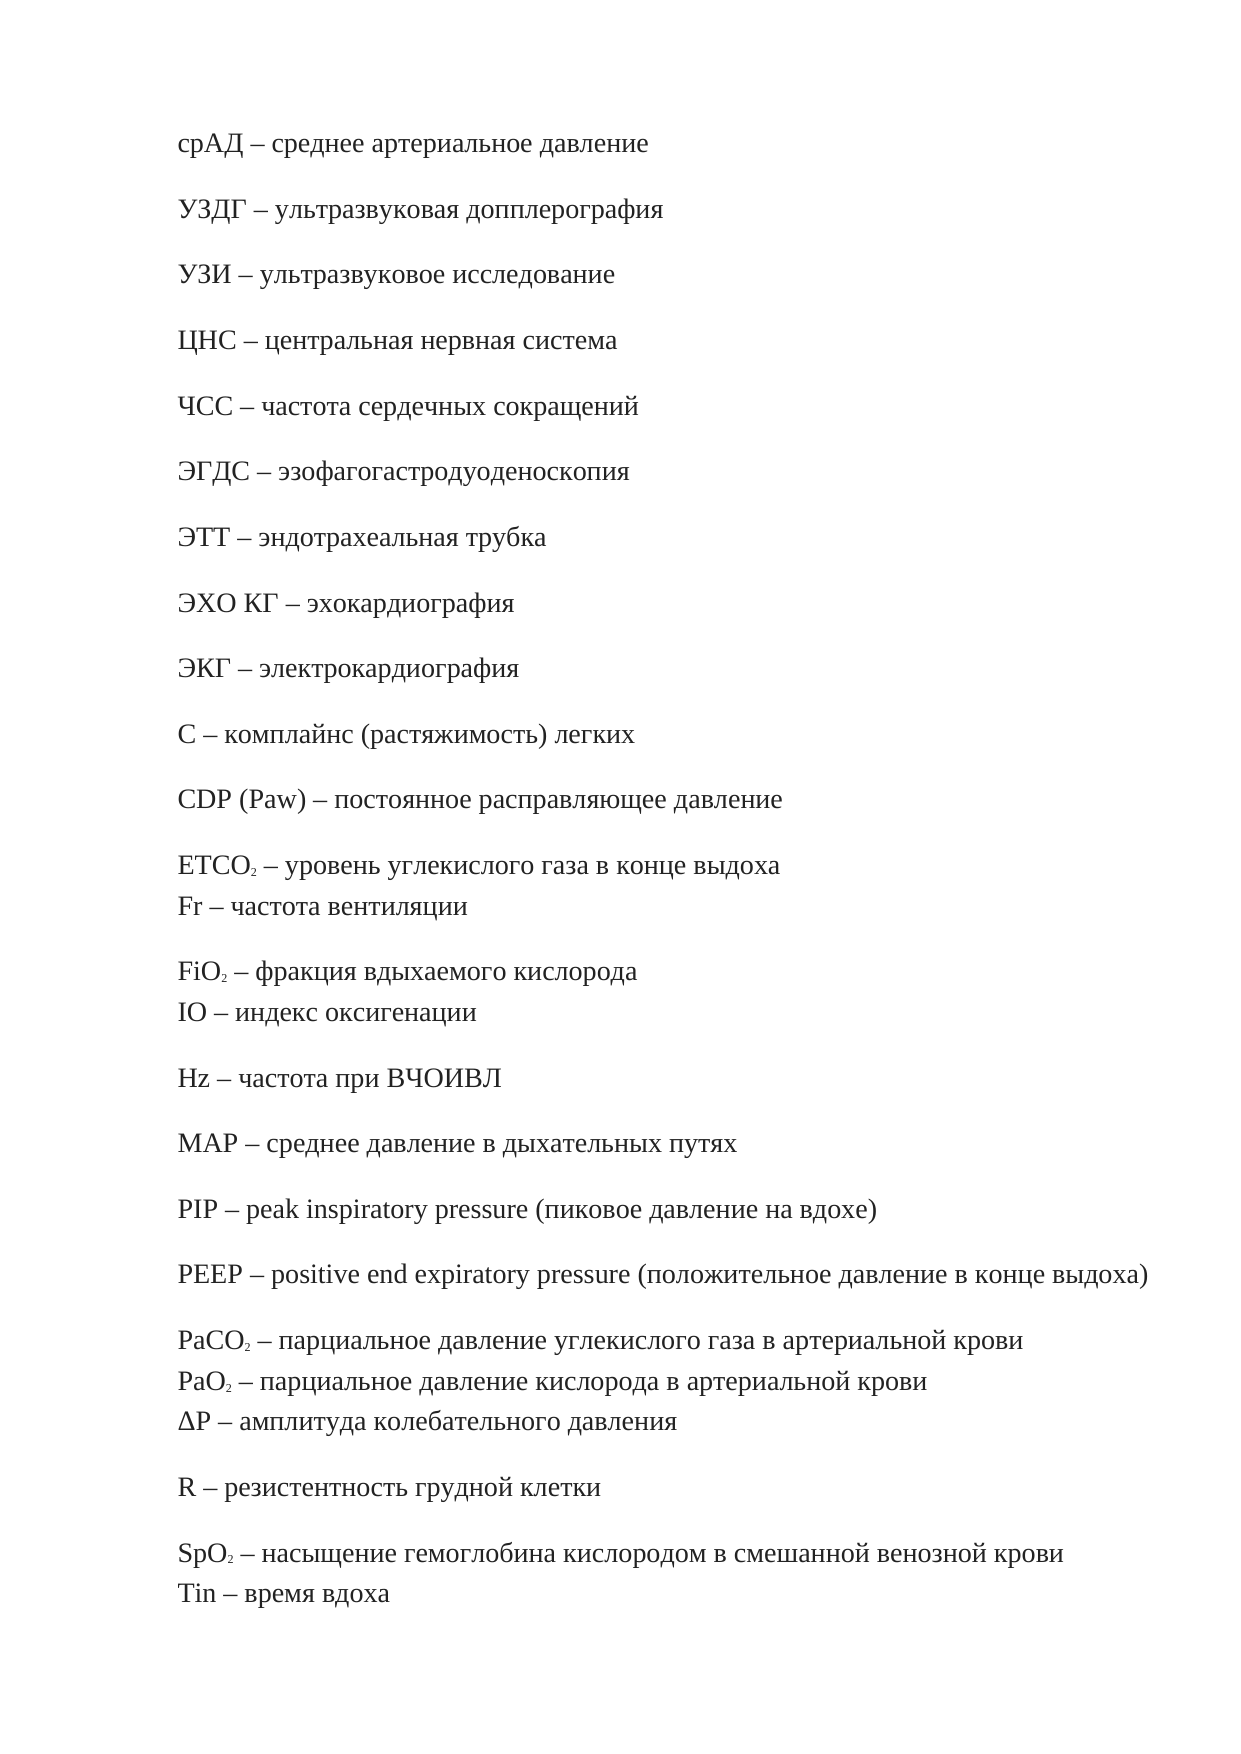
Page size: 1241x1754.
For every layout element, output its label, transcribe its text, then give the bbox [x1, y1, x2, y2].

text УЗДГ – ультразвуковая допплерография [177, 184, 1152, 224]
text С – комплайнс (растяжимость) легких [177, 709, 1152, 749]
text Hz – частота при ВЧОИВЛ [177, 1052, 1152, 1093]
text SpO2 – насыщение гемоглобина кислородом в смешанной венозной крови [177, 1527, 1152, 1568]
text CDP (Paw) – постоянное расправляющее давление [177, 774, 1152, 815]
text УЗИ – ультразвуковое исследование [177, 249, 1152, 290]
text PaCO2 – парциальное давление углекислого газа в артериальной крови [177, 1315, 1152, 1356]
text ΔР – амплитуда колебательного давления [177, 1396, 1152, 1437]
text ЭКГ – электрокардиография [177, 643, 1152, 684]
text ETCO2 – уровень углекислого газа в конце выдоха [177, 840, 1152, 881]
text ЭХО КГ – эхокардиография [177, 577, 1152, 618]
text PaO2 – парциальное давление кислорода в артериальной крови [177, 1356, 1152, 1396]
text R – резистентность грудной клетки [177, 1462, 1152, 1502]
text ЦНС – центральная нервная система [177, 315, 1152, 356]
text МАР – среднее давление в дыхательных путях [177, 1118, 1152, 1159]
text ЧСС – частота сердечных сокращений [177, 381, 1152, 421]
text PIP – peak inspiratory pressure (пиковое давление на вдохе) [177, 1184, 1152, 1224]
text Fr – частота вентиляции [177, 881, 1152, 921]
text Tin – время вдоха [177, 1568, 1152, 1609]
text FiO2 – фракция вдыхаемого кислорода [177, 946, 1152, 987]
text ЭГДС – эзофагогастродуоденоскопия [177, 446, 1152, 487]
text ЭТТ – эндотрахеальная трубка [177, 512, 1152, 552]
text IO – индекс оксигенации [177, 987, 1152, 1027]
text срАД – среднее артериальное давление [177, 118, 1152, 159]
text РЕЕР – positive end expiratory pressure (положительное давление в конце выдоха) [177, 1249, 1152, 1290]
